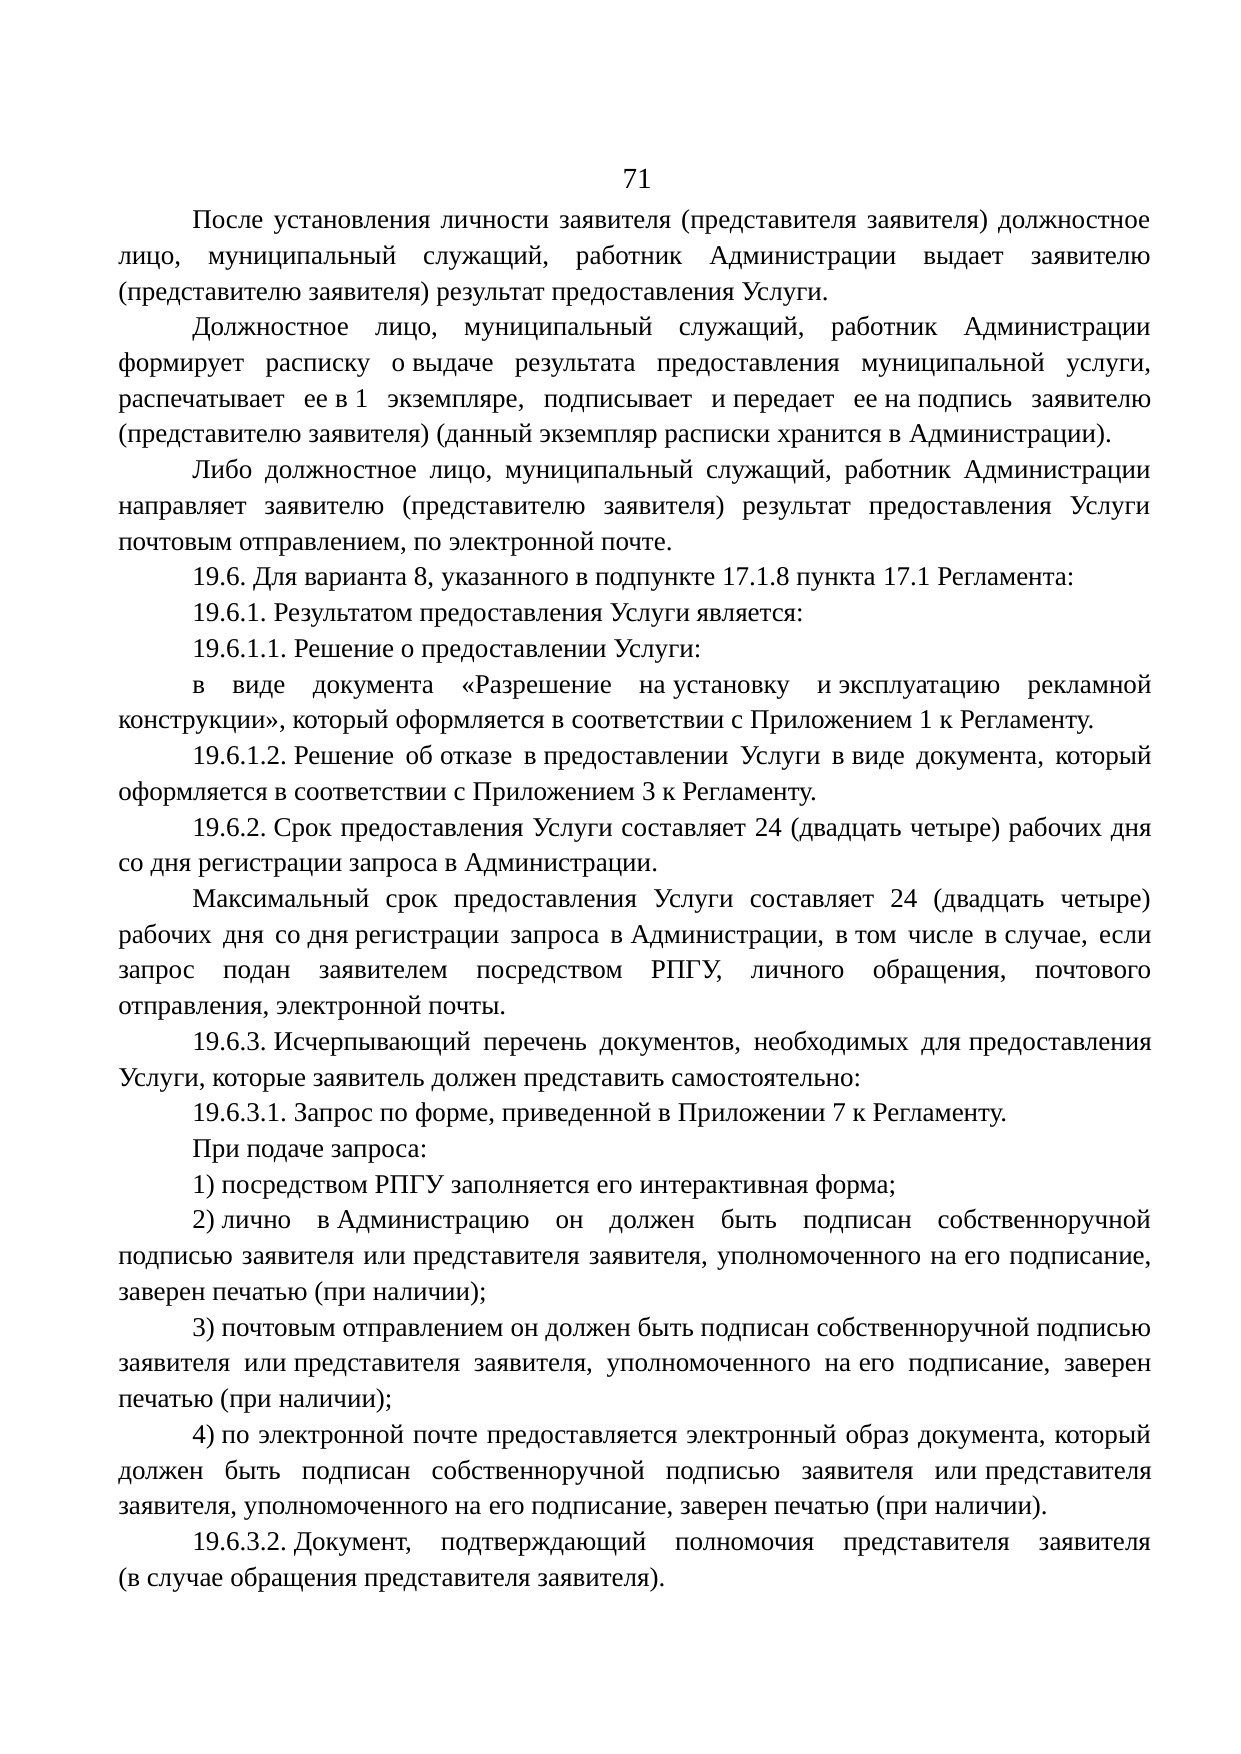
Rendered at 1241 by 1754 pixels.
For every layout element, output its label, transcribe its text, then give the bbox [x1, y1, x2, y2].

text 19.6.3.1. Запрос по форме, приведенной в Приложении 7 к Регламенту. [118, 1096, 1152, 1128]
text 2) лично в Администрацию он должен быть подписан собственноручной подписью заявителя или представителя заявителя, уполномоченного на его подписание, заверен печатью (при наличии); [118, 1204, 1152, 1306]
text 19.6.1.1. Решение о предоставлении Услуги: [118, 632, 1152, 663]
text 19.6.1. Результатом предоставления Услуги является: [118, 596, 1152, 627]
text 19.6.3.2. Документ, подтверждающий полномочия представителя заявителя (в случае обращения представителя заявителя). [118, 1525, 1152, 1592]
text 19.6. Для варианта 8, указанного в подпункте 17.1.8 пункта 17.1 Регламента: [118, 561, 1152, 592]
text При подаче запроса: [118, 1132, 1152, 1163]
text Должностное лицо, муниципальный служащий, работник Администрации формирует расписку о выдаче результата предоставления муниципальной услуги, распечатывает ее в 1 экземпляре, подписывает и передает ее на подпись заявителю (представителю заявителя) (данный экземпляр расписки хранится в Администрации). [118, 310, 1152, 449]
text 19.6.1.2. Решение об отказе в предоставлении Услуги в виде документа, который оформляется в соответствии с Приложением 3 к Регламенту. [118, 739, 1152, 806]
text Максимальный срок предоставления Услуги составляет 24 (двадцать четыре) рабочих дня со дня регистрации запроса в Администрации, в том числе в случае, если запрос подан заявителем посредством РПГУ, личного обращения, почтового отправления, электронной почты. [118, 882, 1152, 1020]
text в виде документа «Разрешение на установку и эксплуатацию рекламной конструкции», который оформляется в соответствии с Приложением 1 к Регламенту. [118, 668, 1152, 734]
text 3) почтовым отправлением он должен быть подписан собственноручной подписью заявителя или представителя заявителя, уполномоченного на его подписание, заверен печатью (при наличии); [118, 1311, 1152, 1413]
text 19.6.2. Срок предоставления Услуги составляет 24 (двадцать четыре) рабочих дня со дня регистрации запроса в Администрации. [118, 811, 1152, 877]
text 1) посредством РПГУ заполняется его интерактивная форма; [118, 1168, 1152, 1199]
text 4) по электронной почте предоставляется электронный образ документа, который должен быть подписан собственноручной подписью заявителя или представителя заявителя, уполномоченного на его подписание, заверен печатью (при наличии). [118, 1418, 1152, 1521]
text Либо должностное лицо, муниципальный служащий, работник Администрации направляет заявителю (представителю заявителя) результат предоставления Услуги почтовым отправлением, по электронной почте. [118, 453, 1152, 556]
text После установления личности заявителя (представителя заявителя) должностное лицо, муниципальный служащий, работник Администрации выдает заявителю (представителю заявителя) результат предоставления Услуги. [118, 203, 1152, 306]
text 19.6.3. Исчерпывающий перечень документов, необходимых для предоставления Услуги, которые заявитель должен представить самостоятельно: [118, 1025, 1152, 1092]
